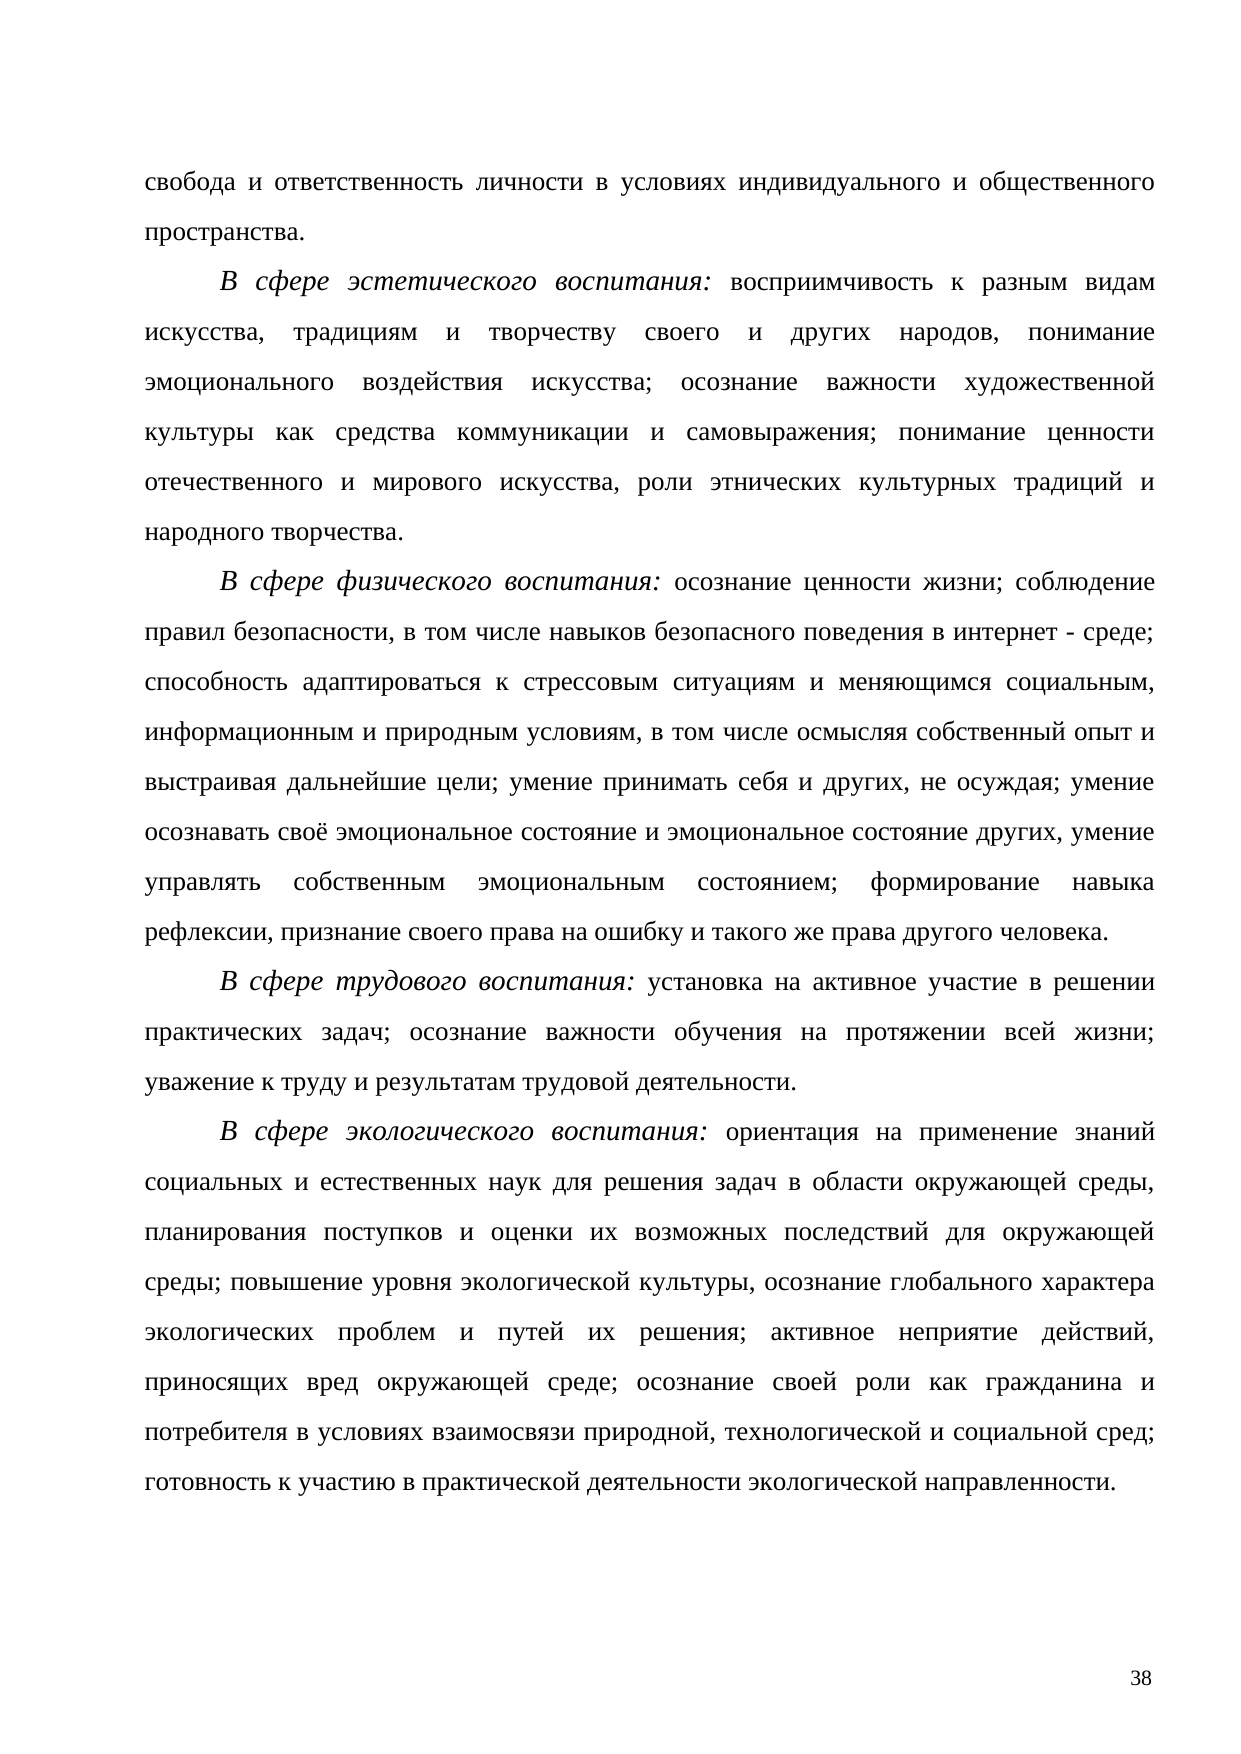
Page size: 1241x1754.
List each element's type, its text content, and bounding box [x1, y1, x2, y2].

text В сфере физического воспитания: осознание ценности жизни; соблюдение правил безопасности, в том числе навыков безопасного поведения в интернет - среде; способность адаптироваться к стрессовым ситуациям и меняющимся социальным, информационным и природным условиям, в том числе осмысляя собственный опыт и выстраивая дальнейшие цели; умение принимать себя и других, не осуждая; умение осознавать своё эмоциональное состояние и эмоциональное состояние других, умение управлять собственным эмоциональным состоянием; формирование навыка рефлексии, признание своего права на ошибку и такого же права другого человека. [144, 551, 1156, 951]
text В сфере экологического воспитания: ориентация на применение знаний социальных и естественных наук для решения задач в области окружающей среды, планирования поступков и оценки их возможных последствий для окружающей среды; повышение уровня экологической культуры, осознание глобального характера экологических проблем и путей их решения; активное неприятие действий, приносящих вред окружающей среде; осознание своей роли как гражданина и потребителя в условиях взаимосвязи природной, технологической и социальной сред; готовность к участию в практической деятельности экологической направленности. [144, 1101, 1156, 1501]
text В сфере эстетического воспитания: восприимчивость к разным видам искусства, традициям и творчеству своего и других народов, понимание эмоционального воздействия искусства; осознание важности художественной культуры как средства коммуникации и самовыражения; понимание ценности отечественного и мирового искусства, роли этнических культурных традиций и народного творчества. [144, 251, 1156, 551]
text свобода и ответственность личности в условиях индивидуального и общественного пространства. [144, 151, 1156, 251]
text В сфере трудового воспитания: установка на активное участие в решении практических задач; осознание важности обучения на протяжении всей жизни; уважение к труду и результатам трудовой деятельности. [144, 951, 1156, 1101]
